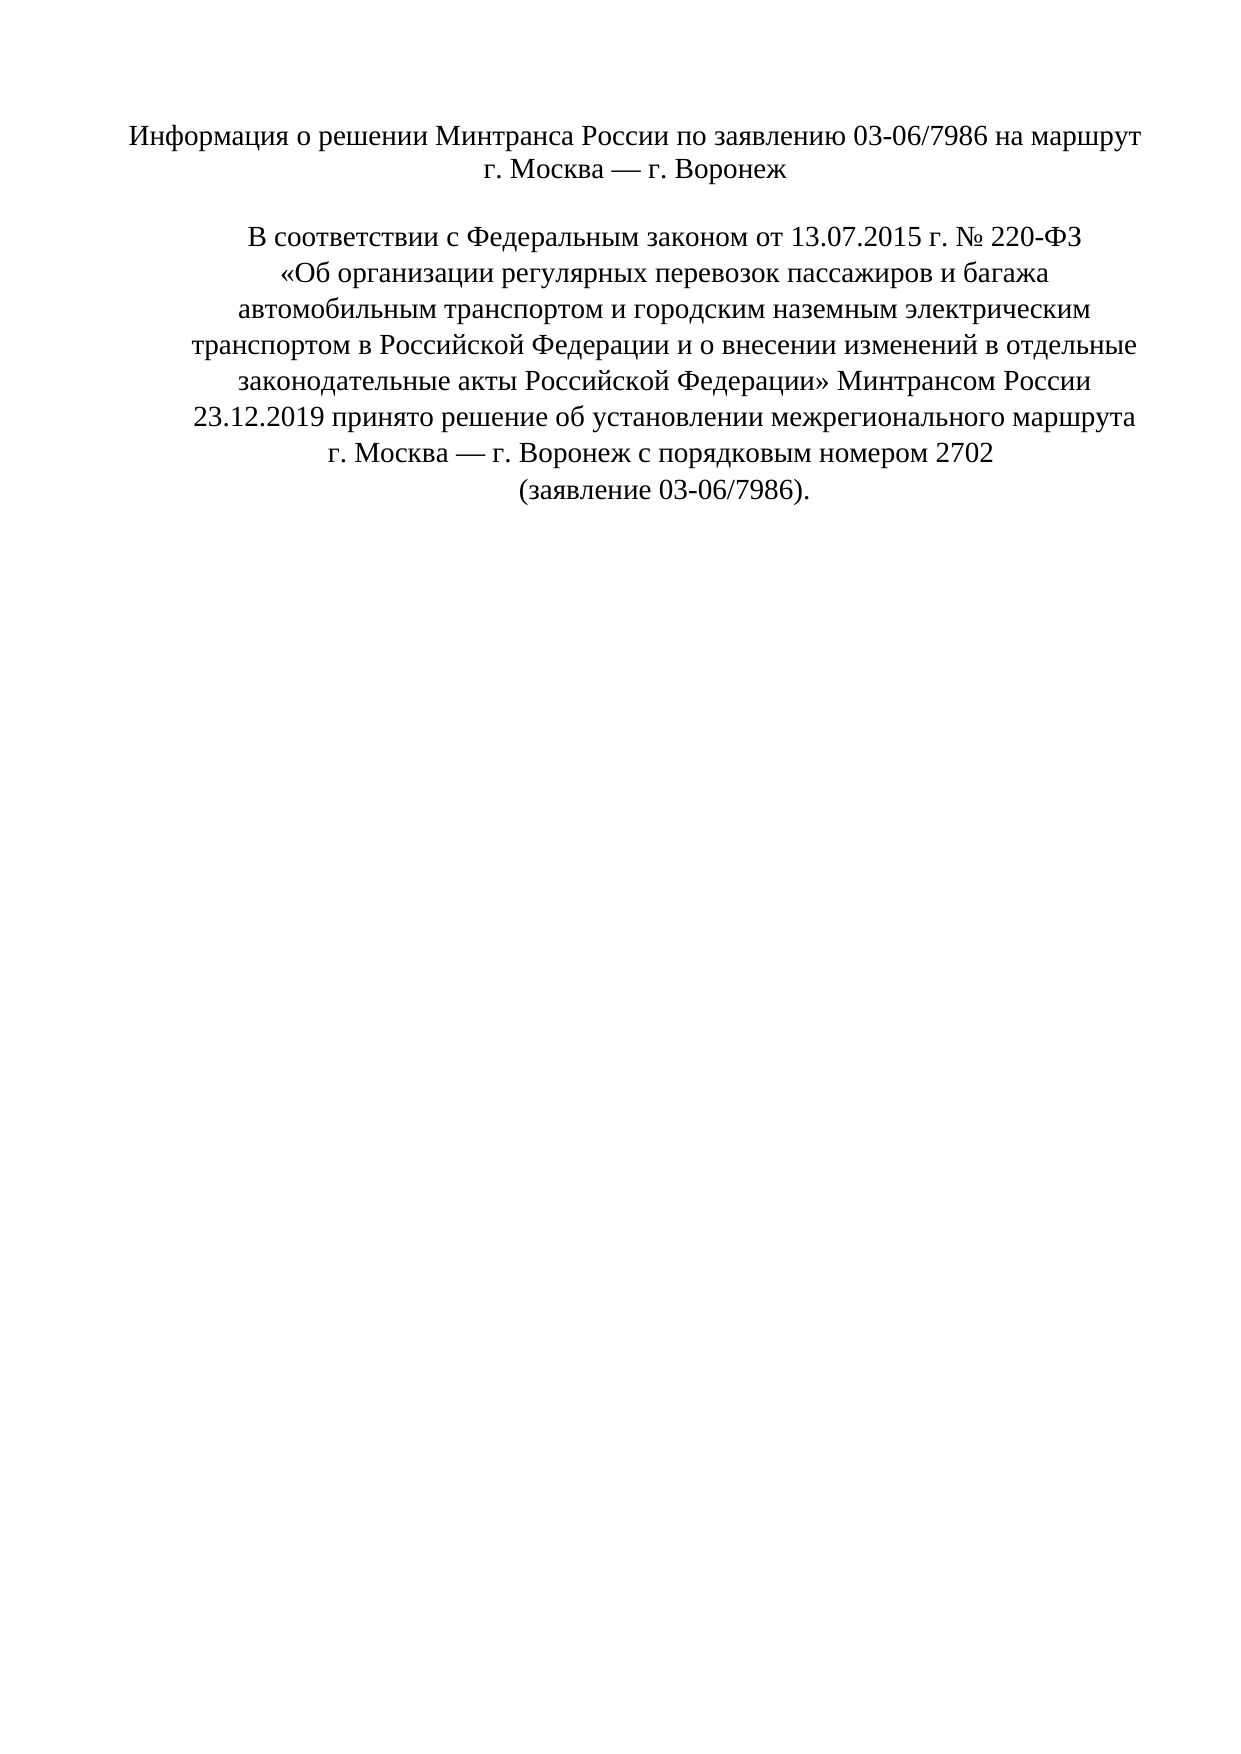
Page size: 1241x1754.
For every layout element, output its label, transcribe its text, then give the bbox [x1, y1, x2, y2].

text В соответствии с Федеральным законом от 13.07.2015 г. № 220-ФЗ «Об организации регулярных перевозок пассажиров и багажа автомобильным транспортом и городским наземным электрическим транспортом в Российской Федерации и о внесении изменений в отдельные законодательные акты Российской Федерации» Минтрансом России 23.12.2019 принято решение об установлении межрегионального маршрута г. Москва — г. Воронеж с порядковым номером 2702 (заявление 03-06/7986). [177, 219, 1152, 505]
text Информация о решении Минтранса России по заявлению 03-06/7986 на маршрут г. Москва — г. Воронеж [118, 118, 1152, 185]
